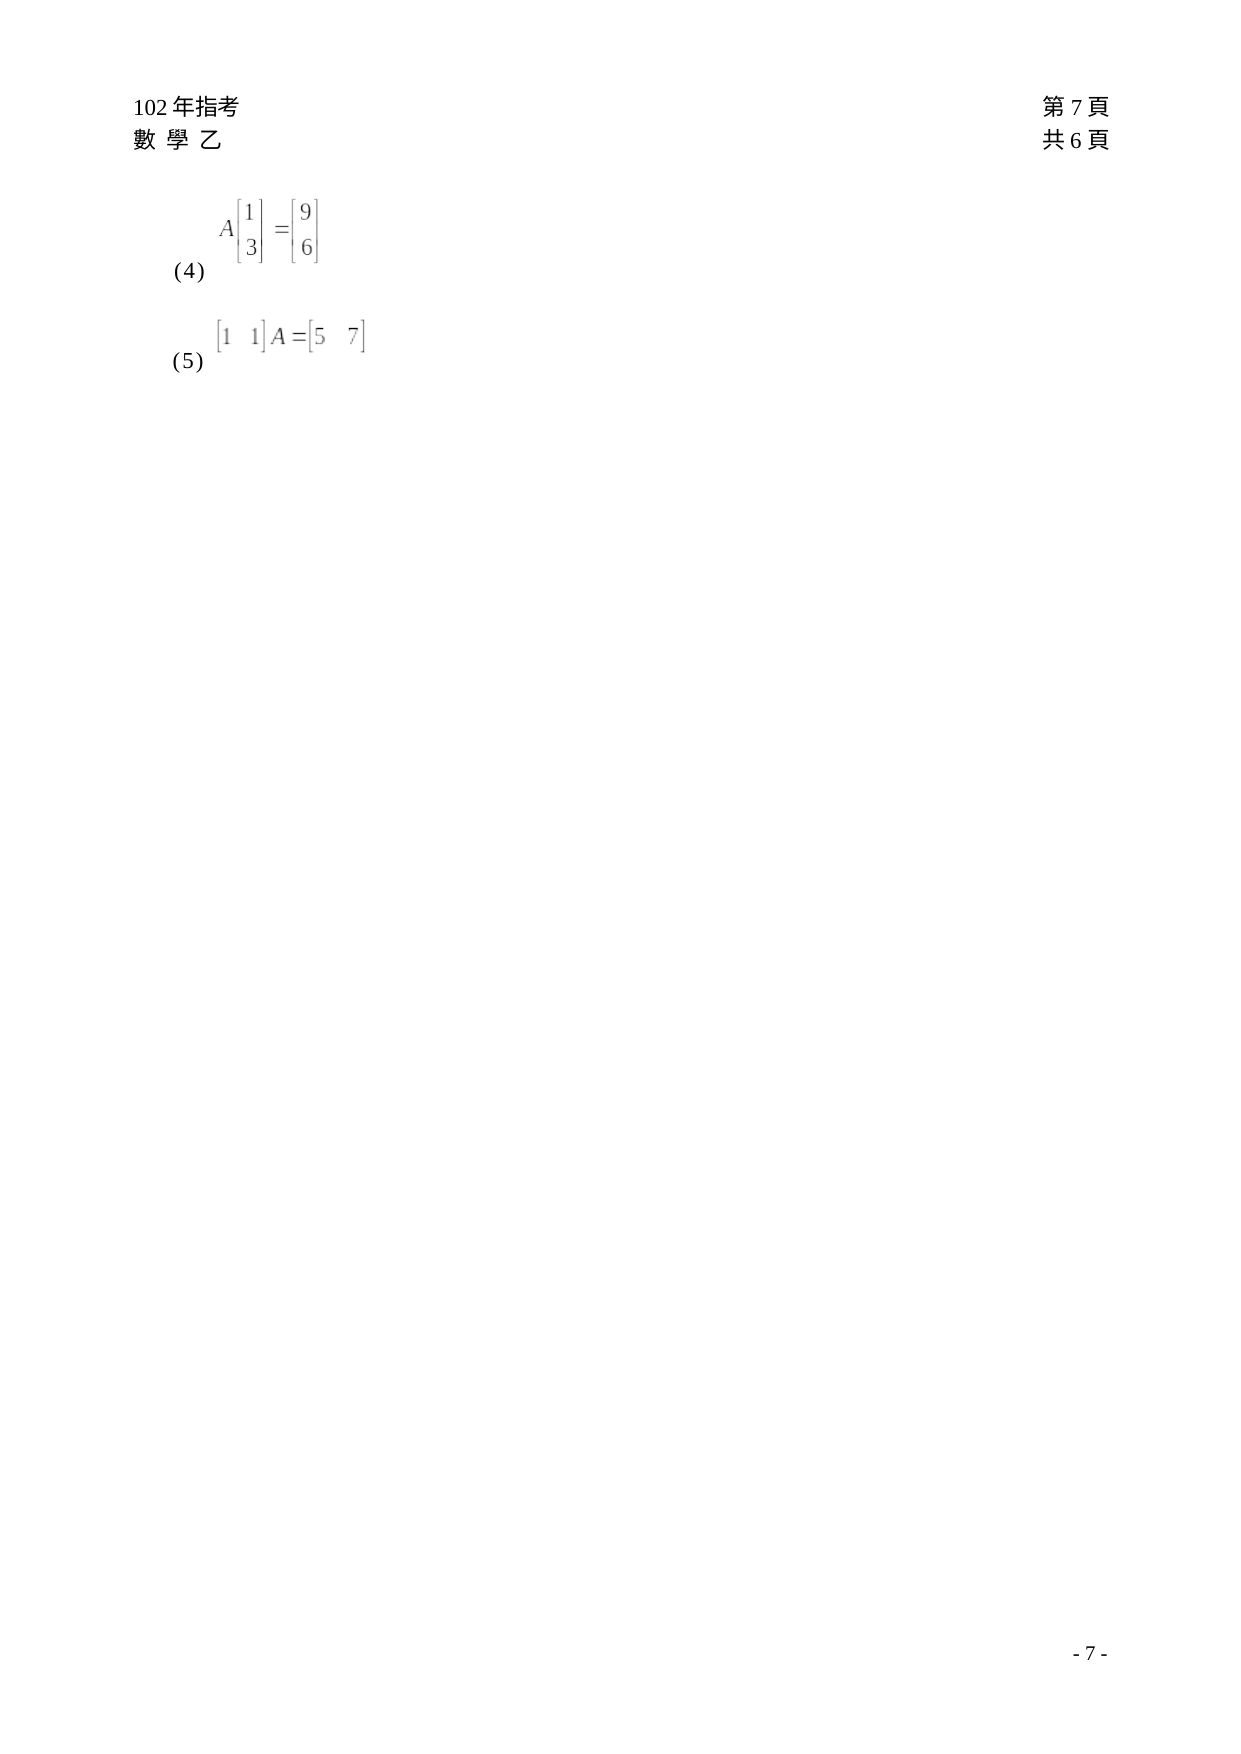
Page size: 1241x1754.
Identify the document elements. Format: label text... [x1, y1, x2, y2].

text (5) [172, 319, 1107, 394]
text (4) [174, 195, 1107, 307]
